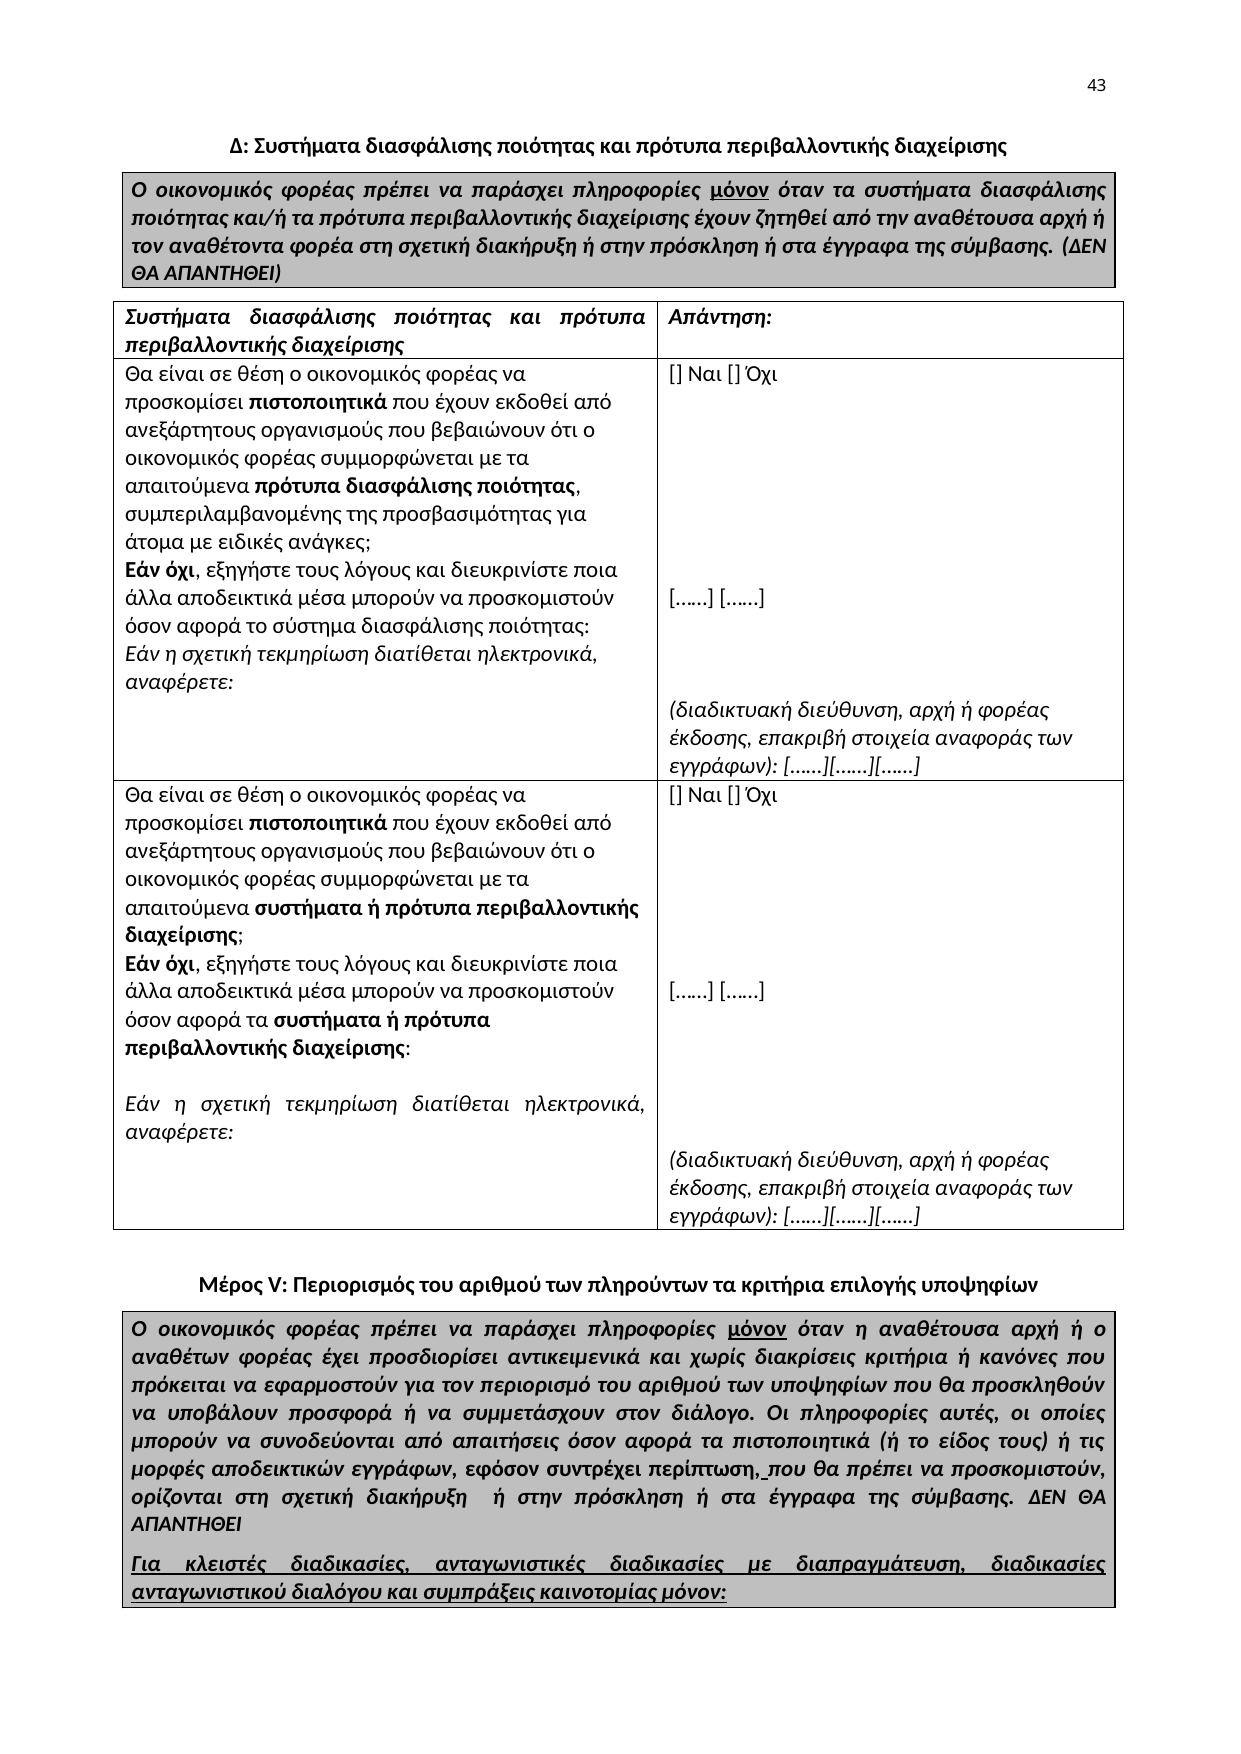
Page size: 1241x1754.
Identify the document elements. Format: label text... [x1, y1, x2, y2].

text Δ: Συστήματα διασφάλισης ποιότητας και πρότυπα περιβαλλοντικής διαχείρισης [131, 131, 1106, 159]
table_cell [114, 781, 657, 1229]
text Για κλειστές διαδικασίες, ανταγωνιστικές διαδικασίες με διαπραγμάτευση, διαδικασίες ανταγωνιστικού διαλόγου και συμπράξεις καινοτομίας μόνον: [123, 1546, 1114, 1607]
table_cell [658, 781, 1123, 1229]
text Ο οικονομικός φορέας πρέπει να παράσχει πληροφορίες μόνον όταν τα συστήματα διασφάλισης ποιότητας και/ή τα πρότυπα περιβαλλοντικής διαχείρισης έχουν ζητηθεί από την αναθέτουσα αρχή ή τον αναθέτοντα φορέα στη σχετική διακήρυξη ή στην πρόσκληση ή στα έγγραφα της σύμβασης. (ΔΕΝ ΘΑ ΑΠΑΝΤΗΘΕΙ) [123, 173, 1114, 287]
text Ο οικονομικός φορέας πρέπει να παράσχει πληροφορίες μόνον όταν η αναθέτουσα αρχή ή ο αναθέτων φορέας έχει προσδιορίσει αντικειμενικά και χωρίς διακρίσεις κριτήρια ή κανόνες που πρόκειται να εφαρμοστούν για τον περιορισμό του αριθμού των υποψηφίων που θα προσκληθούν να υποβάλουν προσφορά ή να συμμετάσχουν στον διάλογο. Οι πληροφορίες αυτές, οι οποίες μπορούν να συνοδεύονται από απαιτήσεις όσον αφορά τα πιστοποιητικά (ή το είδος τους) ή τις μορφές αποδεικτικών εγγράφων, εφόσον συντρέχει περίπτωση, που θα πρέπει να προσκομιστούν, ορίζονται στη σχετική διακήρυξη ή στην πρόσκληση ή στα έγγραφα της σύμβασης. ΔΕΝ ΘΑ ΑΠΑΝΤΗΘΕΙ [123, 1312, 1114, 1537]
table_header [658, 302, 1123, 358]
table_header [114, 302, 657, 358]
text Μέρος V: Περιορισμός του αριθμού των πληρούντων τα κριτήρια επιλογής υποψηφίων [131, 1270, 1106, 1298]
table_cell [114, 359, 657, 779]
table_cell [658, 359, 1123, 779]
